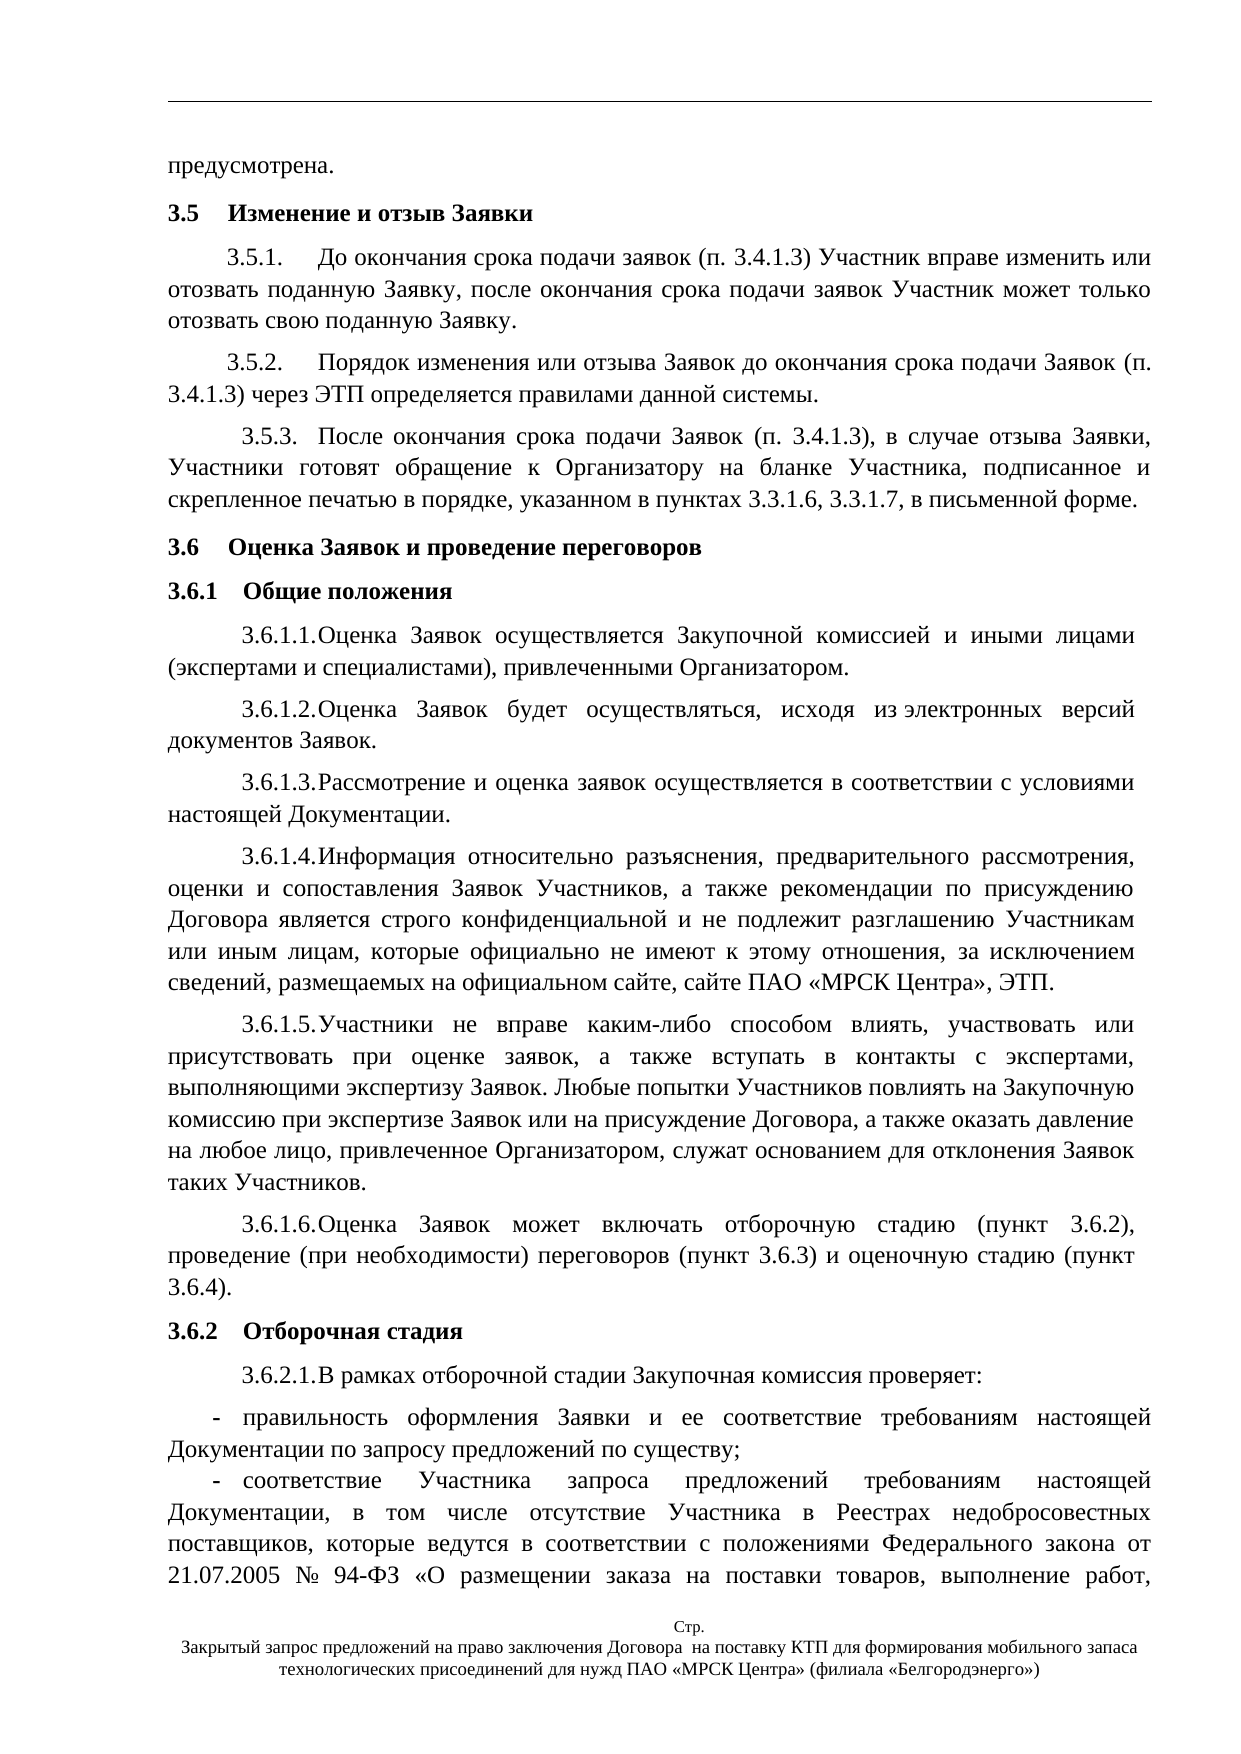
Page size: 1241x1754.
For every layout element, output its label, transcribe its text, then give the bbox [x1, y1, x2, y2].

list Участники не вправе каким-либо способом влиять, участвовать или присутствовать при оценке заявок, а также вступать в контакты с экспертами, выполняющими экспертизу Заявок. Любые попытки Участников повлиять на Закупочную комиссию при экспертизе Заявок или на присуждение Договора, а также оказать давление на любое лицо, привлеченное Организатором, служат основанием для отклонения Заявок таких Участников. [168, 1009, 1135, 1196]
subtitle Изменение и отзыв Заявки [168, 198, 1152, 227]
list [168, 150, 1152, 179]
list правильность оформления Заявки и ее соответствие требованиям настоящей Документации по запросу предложений по существу; [168, 1402, 1152, 1463]
list В рамках отборочной стадии Закупочная комиссия проверяет: [168, 1360, 1135, 1389]
subtitle Оценка Заявок и проведение переговоров [168, 532, 1152, 561]
list Информация относительно разъяснения, предварительного рассмотрения, оценки и сопоставления Заявок Участников, а также рекомендации по присуждению Договора является строго конфиденциальной и не подлежит разглашению Участникам или иным лицам, которые официально не имеют к этому отношения, за исключением сведений, размещаемых на официальном сайте, сайте ПАО «МРСК Центра», ЭТП. [168, 841, 1135, 996]
subtitle Отборочная стадия [168, 1316, 1152, 1345]
list Оценка Заявок будет осуществляться, исходя из электронных версий документов Заявок. [168, 694, 1135, 754]
subtitle Общие положения [168, 576, 1152, 605]
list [168, 1465, 1152, 1589]
list Рассмотрение и оценка заявок осуществляется в соответствии с условиями настоящей Документации. [168, 767, 1135, 828]
list Оценка Заявок осуществляется Закупочной комиссией и иными лицами (экспертами и специалистами), привлеченными Организатором. [168, 620, 1135, 681]
